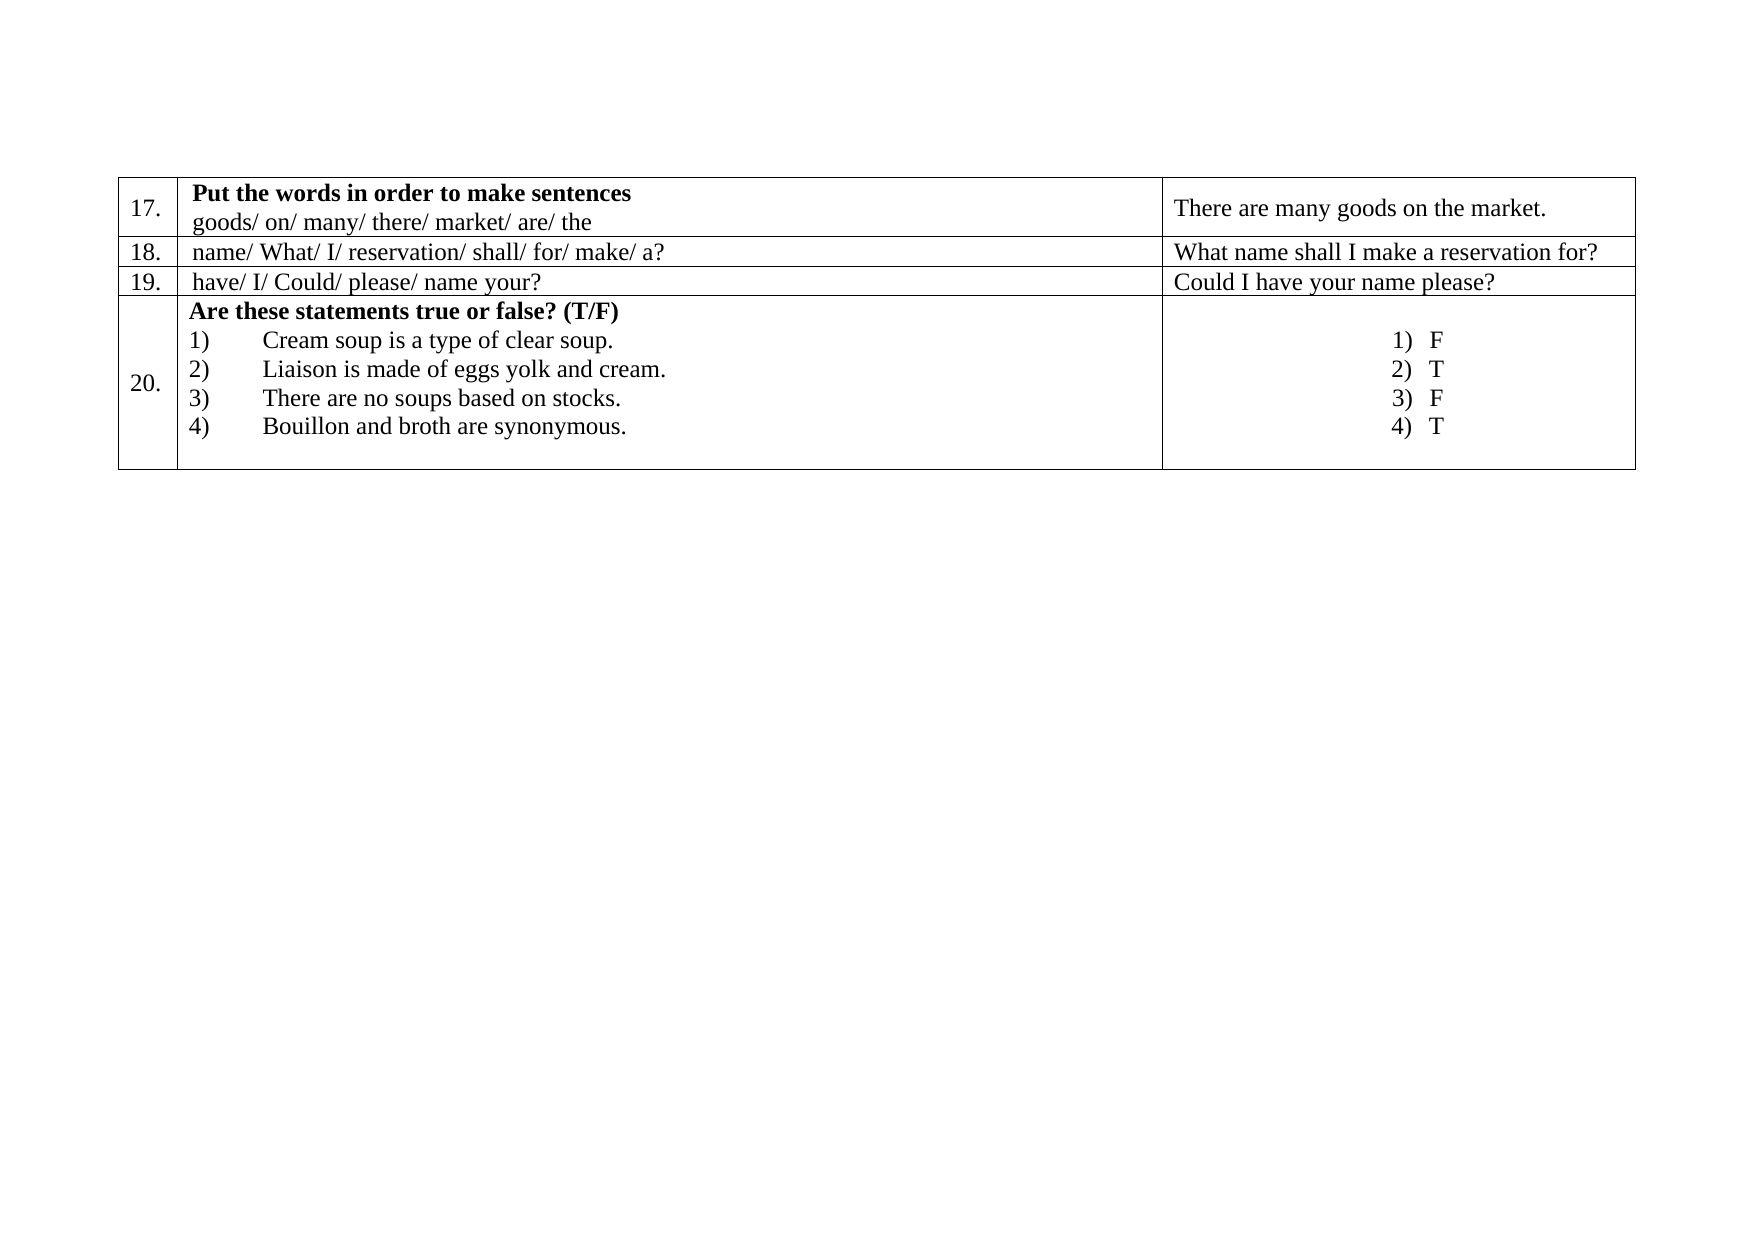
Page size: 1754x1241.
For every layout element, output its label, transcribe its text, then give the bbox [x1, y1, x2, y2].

table_cell Put the words in order to make sentences goods/ on/ many/ there/ market/ are/ the [178, 178, 1162, 236]
table_cell have/ I/ Could/ please/ name your? [178, 267, 1162, 295]
table_cell Are these statements true or false? (T/F) Cream soup is a type of clear soup. Liaison is made of eggs yolk and cream. There are no soups based on stocks. Bouillon and broth are synonymous. [178, 296, 1162, 469]
table_cell name/ What/ I/ reservation/ shall/ for/ make/ a? [178, 237, 1162, 266]
table_cell 20. [119, 296, 177, 469]
table_cell 18. [119, 237, 177, 266]
table_cell There are many goods on the market. [1163, 178, 1635, 236]
table_cell Could I have your name please? [1163, 267, 1635, 295]
table_cell What name shall I make a reservation for? [1163, 237, 1635, 266]
table_cell 17. [119, 178, 177, 236]
table_cell F T F T [1163, 296, 1635, 469]
table_cell 19. [119, 267, 177, 295]
